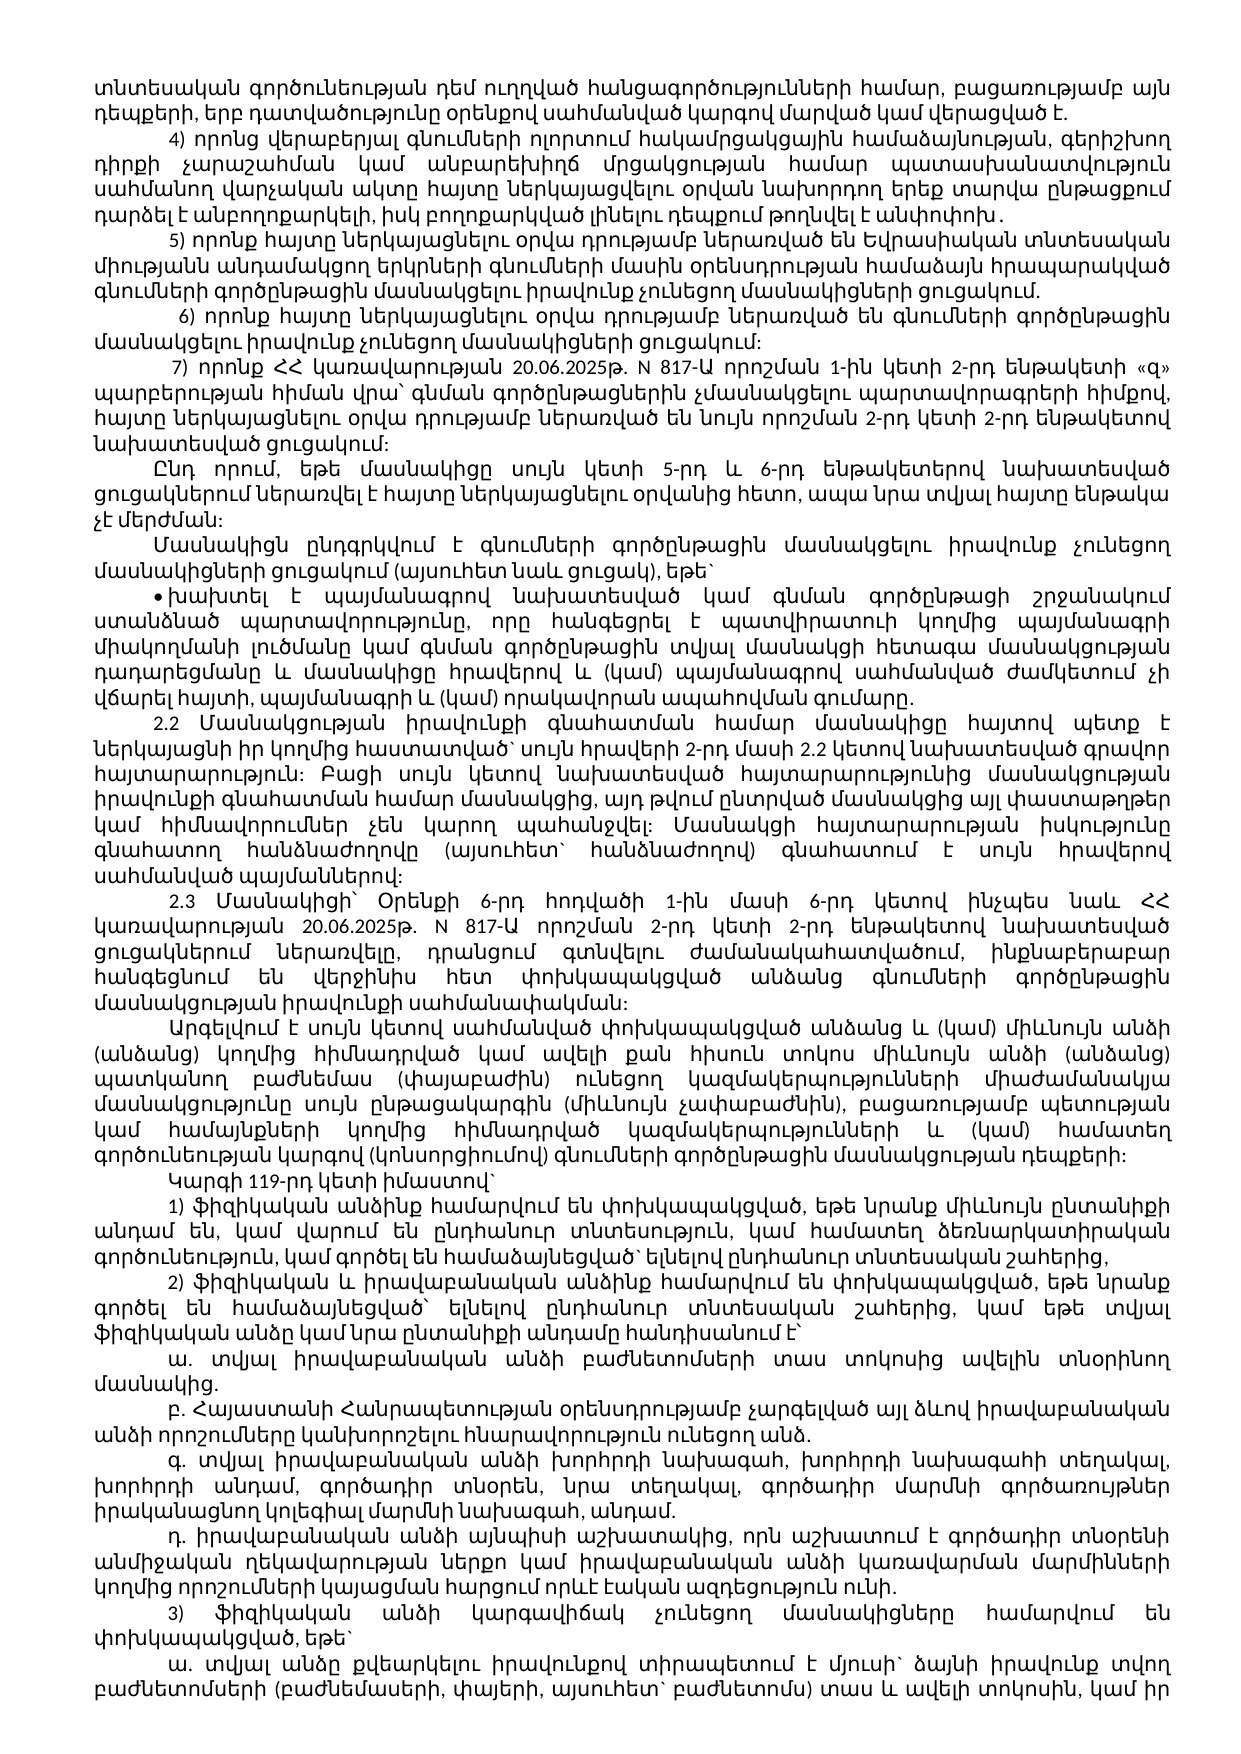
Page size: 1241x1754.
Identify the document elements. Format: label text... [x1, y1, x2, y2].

text Մասնակիցն ընդգրկվում է գնումների գործընթացին մասնակցելու իրավունք չունեցող մասնակիցների ցուցակում (այսուհետ նաև ցուցակ), եթե` [94, 532, 1171, 583]
text դ. իրավաբանական անձի այնպիսի աշխատակից, որն աշխատում է գործադիր տնօրենի անմիջական ղեկավարության ներքո կամ իրավաբանական անձի կառավարման մարմինների կողմից որոշումների կայացման հարցում որևէ էական ազդեցություն ունի. [94, 1524, 1171, 1600]
text գ. տվյալ իրավաբանական անձի խորհրդի նախագահ, խորհրդի նախագահի տեղակալ, խորհրդի անդամ, գործադիր տնօրեն, նրա տեղակալ, գործադիր մարմնի գործառույթներ իրականացնող կոլեգիալ մարմնի նախագահ, անդամ. [94, 1447, 1171, 1524]
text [94, 75, 1171, 126]
text 2) ֆիզիկական և իրավաբանական անձինք համարվում են փոխկապակցված, եթե նրանք գործել են համաձայնեցված՝ ելնելով ընդհանուր տնտեսական շահերից, կամ եթե տվյալ ֆիզիկական անձը կամ նրա ընտանիքի անդամը հանդիսանում է՝ [94, 1269, 1171, 1346]
text 4) որոնց վերաբերյալ գնումների ոլորտում հակամրցակցային համաձայնության, գերիշխող դիրքի չարաշահման կամ անբարեխիղճ մրցակցության համար պատասխանատվություն սահմանող վարչական ակտը հայտը ներկայացվելու օրվան նախորդող երեք տարվա ընթացքում դարձել է անբողոքարկելի, իսկ բողոքարկված լինելու դեպքում թողնվել է անփոփոխ․ [94, 126, 1171, 227]
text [94, 1651, 1171, 1702]
text 3) ֆիզիկական անձի կարգավիճակ չունեցող մասնակիցները համարվում են փոխկապակցված, եթե` [94, 1600, 1171, 1651]
text 6) որոնք հայտը ներկայացնելու օրվա դրությամբ ներառված են գնումների գործընթացին մասնակցելու իրավունք չունեցող մասնակիցների ցուցակում: [94, 304, 1171, 354]
text բ. Հայաստանի Հանրապետության օրենսդրությամբ չարգելված այլ ձևով իրավաբանական անձի որոշումները կանխորոշելու հնարավորություն ունեցող անձ. [94, 1397, 1171, 1447]
text 2.2 Մասնակցության իրավունքի գնահատման համար մասնակիցը հայտով պետք է ներկայացնի իր կողմից հաստատված` սույն հրավերի 2-րդ մասի 2.2 կետով նախատեսված գրավոր հայտարարություն: Բացի սույն կետով նախատեսված հայտարարությունից մասնակցության իրավունքի գնահատման համար մասնակցից, այդ թվում ընտրված մասնակցից այլ փաստաթղթեր կամ հիմնավորումներ չեն կարող պահանջվել: Մասնակցի հայտարարության իսկությունը գնահատող հանձնաժողովը (այսուհետ` հանձնաժողով) գնահատում է սույն հրավերով սահմանված պայմաններով: [94, 710, 1171, 888]
text • խախտել է պայմանագրով նախատեսված կամ գնման գործընթացի շրջանակում ստանձնած պարտավորությունը, որը հանգեցրել է պատվիրատուի կողմից պայմանագրի միակողմանի լուծմանը կամ գնման գործընթացին տվյալ մասնակցի հետագա մասնակցության դադարեցմանը և մասնակիցը հրավերով և (կամ) պայմանագրով սահմանված ժամկետում չի վճարել հայտի, պայմանագրի և (կամ) որակավորան ապահովման գումարը. [94, 583, 1171, 710]
text 5) որոնք հայտը ներկայացնելու օրվա դրությամբ ներառված են Եվրասիական տնտեսական միությանն անդամակցող երկրների գնումների մասին օրենսդրության համաձայն հրապարակված գնումների գործընթացին մասնակցելու իրավունք չունեցող մասնակիցների ցուցակում. [94, 227, 1171, 304]
text ա. տվյալ իրավաբանական անձի բաժնետոմսերի տաս տոկոսից ավելին տնօրինող մասնակից. [94, 1346, 1171, 1397]
text Կարգի 119-րդ կետի իմաստով` [94, 1168, 1171, 1193]
text 7) որոնք ՀՀ կառավարության 20.06.2025թ. N 817-Ա որոշման 1-ին կետի 2-րդ ենթակետի «զ» պարբերության հիման վրա՝ գնման գործընթացներին չմասնակցելու պարտավորագրերի հիմքով, հայտը ներկայացնելու օրվա դրությամբ ներառված են նույն որոշման 2-րդ կետի 2-րդ ենթակետով նախատեսված ցուցակում: [94, 354, 1171, 456]
text Արգելվում է սույն կետով սահմանված փոխկապակցված անձանց և (կամ) միևնույն անձի (անձանց) կողմից հիմնադրված կամ ավելի քան հիսուն տոկոս միևնույն անձի (անձանց) պատկանող բաժնեմաս (փայաբաժին) ունեցող կազմակերպությունների միաժամանակյա մասնակցությունը սույն ընթացակարգին (միևնույն չափաբաժնին), բացառությամբ պետության կամ համայնքների կողմից հիմնադրված կազմակերպությունների և (կամ) համատեղ գործունեության կարգով (կոնսորցիումով) գնումների գործընթացին մասնակցության դեպքերի: [94, 1015, 1171, 1168]
text 1) ֆիզիկական անձինք համարվում են փոխկապակցված, եթե նրանք միևնույն ընտանիքի անդամ են, կամ վարում են ընդհանուր տնտեսություն, կամ համատեղ ձեռնարկատիրական գործունեություն, կամ գործել են համաձայնեցված` ելնելով ընդհանուր տնտեսական շահերից, [94, 1193, 1171, 1269]
text 2.3 Մասնակիցի՝ Օրենքի 6-րդ հոդվածի 1-ին մասի 6-րդ կետով ինչպես նաև ՀՀ կառավարության 20.06.2025թ. N 817-Ա որոշման 2-րդ կետի 2-րդ ենթակետով նախատեսված ցուցակներում ներառվելը, դրանցում գտնվելու ժամանակահատվածում, ինքնաբերաբար հանգեցնում են վերջինիս հետ փոխկապակցված անձանց գնումների գործընթացին մասնակցության իրավունքի սահմանափակման: [94, 888, 1171, 1015]
text Ընդ որում, եթե մասնակիցը սույն կետի 5-րդ և 6-րդ ենթակետերով նախատեսված ցուցակներում ներառվել է հայտը ներկայացնելու օրվանից հետո, ապա նրա տվյալ հայտը ենթակա չէ մերժման: [94, 456, 1171, 532]
